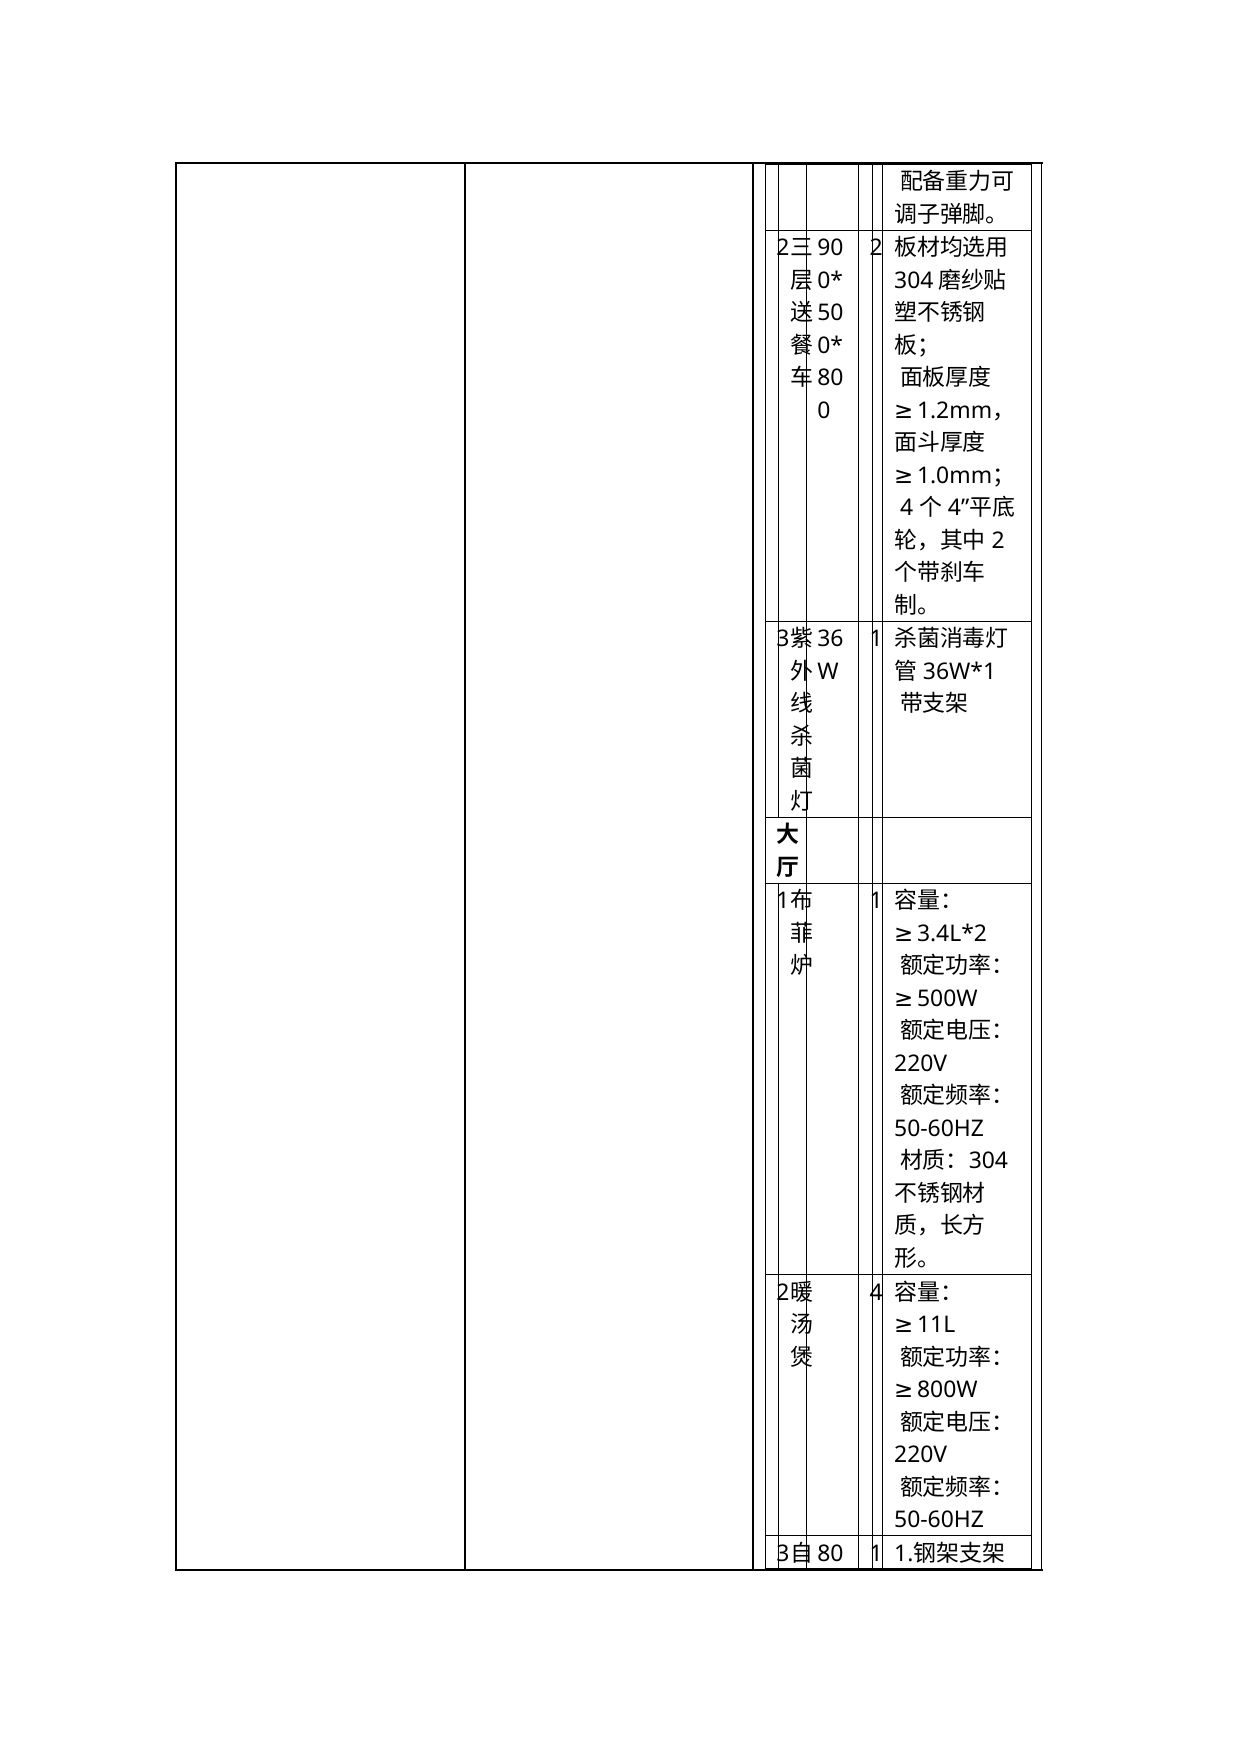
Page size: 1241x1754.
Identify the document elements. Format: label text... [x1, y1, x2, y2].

table_cell [873, 1296, 882, 1535]
table_cell [766, 818, 806, 883]
table_cell [873, 622, 882, 817]
table_cell [754, 164, 765, 1569]
table_cell [859, 884, 872, 1274]
table_cell [779, 884, 806, 1274]
table_cell ▲ [466, 164, 752, 1569]
table_cell [883, 231, 1031, 621]
table_cell [766, 165, 778, 230]
table_cell [873, 1275, 882, 1294]
table_cell [859, 818, 872, 883]
table_cell [779, 231, 806, 621]
table_cell [873, 240, 878, 250]
table_cell [807, 231, 858, 621]
table_cell [807, 1536, 858, 1568]
table_cell [859, 231, 872, 621]
table_cell [883, 818, 1031, 883]
table_cell [859, 622, 872, 817]
table_cell [883, 1275, 1031, 1535]
table_cell [779, 1275, 806, 1535]
table_cell [766, 1536, 778, 1568]
table_cell [1032, 164, 1041, 1569]
table_cell [779, 622, 806, 817]
table_cell [807, 165, 858, 230]
table_cell [873, 1536, 882, 1568]
table_cell [859, 165, 872, 230]
table_cell [859, 1536, 872, 1568]
table_cell [859, 1275, 872, 1535]
table_cell [883, 165, 1031, 230]
table_cell [873, 818, 882, 883]
table_cell [873, 165, 882, 230]
table_cell [779, 1536, 806, 1568]
table_cell 1 [177, 164, 464, 1569]
table_cell [766, 884, 778, 1274]
table_cell [873, 884, 882, 1274]
table_cell [766, 1275, 778, 1535]
table_cell [883, 622, 1031, 817]
table_cell [807, 622, 858, 817]
table_cell [807, 818, 858, 883]
table_cell [779, 165, 806, 230]
table_cell [766, 622, 778, 817]
table_cell [766, 231, 778, 621]
table_cell [883, 884, 1031, 1274]
table_cell [873, 231, 882, 621]
table_cell [807, 884, 858, 1274]
table_cell [807, 1275, 858, 1535]
table_cell [883, 1536, 1031, 1568]
table_cell [779, 1546, 786, 1560]
